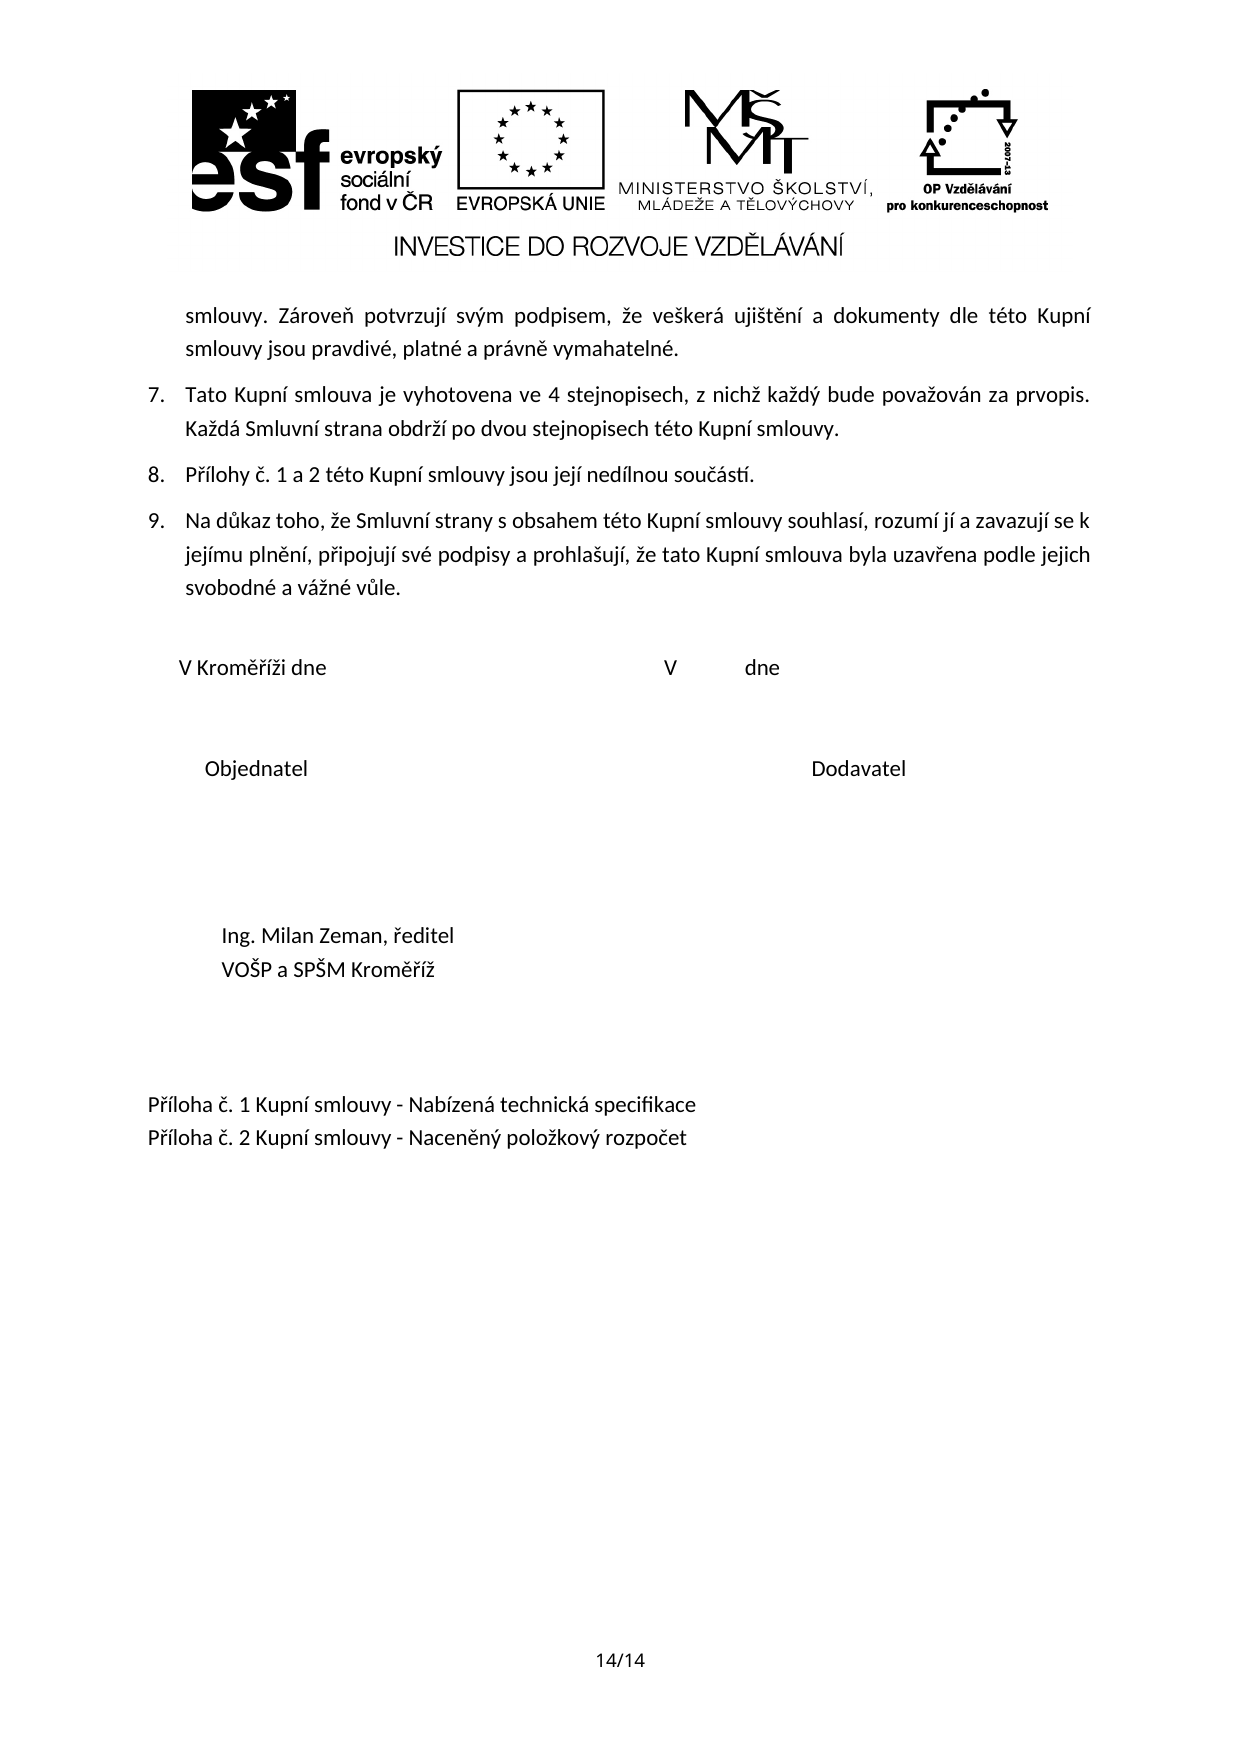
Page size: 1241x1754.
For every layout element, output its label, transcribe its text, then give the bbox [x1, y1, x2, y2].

text Ing. Milan Zeman, ředitel [148, 922, 1093, 950]
text Přílohy č. 1 a 2 této Kupní smlouvy jsou její nedílnou součástí. [148, 460, 1093, 488]
text Příloha č. 1 Kupní smlouvy - Nabízená technická specifikace [148, 1090, 1093, 1118]
picture [167, 73, 1074, 272]
text Tato Kupní smlouva je vyhotovena ve 4 stejnopisech, z nichž každý bude považován za prvopis. Každá Smluvní strana obdrží po dvou stejnopisech této Kupní smlouvy. [148, 381, 1093, 442]
text V Kroměříži dne V dne [148, 653, 1093, 681]
text Objednatel Dodavatel [148, 754, 1093, 782]
text Na důkaz toho, že Smluvní strany s obsahem této Kupní smlouvy souhlasí, rozumí jí a zavazují se k jejímu plnění, připojují své podpisy a prohlašují, že tato Kupní smlouva byla uzavřena podle jejich svobodné a vážné vůle. [148, 506, 1093, 601]
text VOŠP a SPŠM Kroměříž [148, 955, 1093, 983]
text Příloha č. 2 Kupní smlouvy - Naceněný položkový rozpočet [148, 1123, 1093, 1151]
